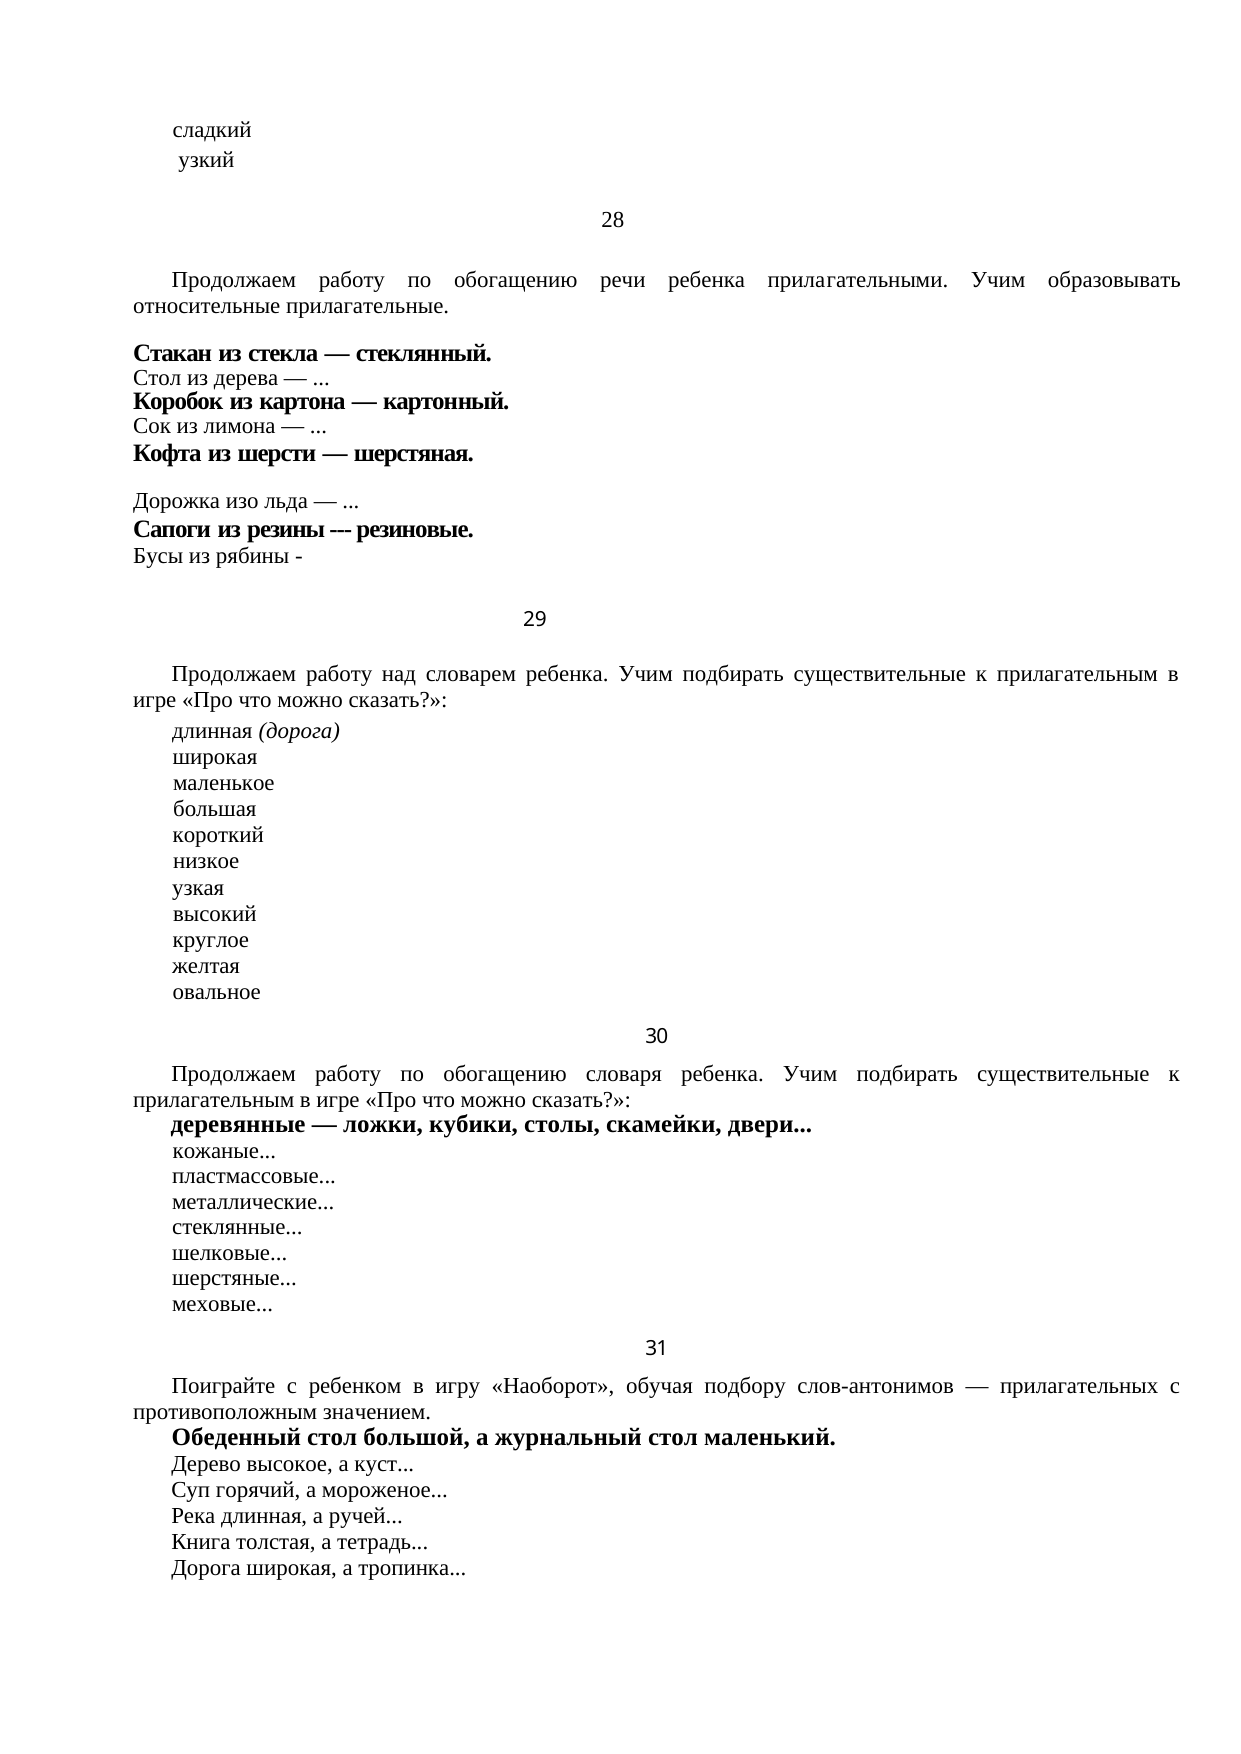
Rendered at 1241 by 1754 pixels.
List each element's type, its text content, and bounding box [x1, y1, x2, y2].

text овальное [172, 978, 1181, 1004]
text 31 [133, 1333, 1181, 1361]
text Сок из лимона — ... [133, 414, 1181, 438]
text Бусы из рябины - [133, 542, 1181, 569]
text кожаные... [172, 1138, 1181, 1163]
text длинная (дорога) [172, 718, 1181, 744]
text 30 [133, 1021, 1181, 1050]
text меховые... [172, 1291, 1181, 1316]
text шерстяные... [172, 1265, 1181, 1291]
text Стол из дерева — ... Коробок из картона — картонный. [133, 367, 1181, 414]
text желтая [172, 952, 1181, 978]
text Продолжаем работу по обогащению словаря ребенка. Учим подбирать существительные к прилагательным в игре «Про что можно сказать?»: [133, 1061, 1181, 1112]
text Продолжаем работу по обогащению речи ребенка прилагательными. Учим образовывать относительные прилагательные. [133, 267, 1181, 319]
text большая [173, 796, 1181, 822]
text пластмассовые... [172, 1163, 1181, 1189]
text Дорожка изо льда — ... Сапоги из резины --- резиновые. [133, 487, 1181, 542]
text короткий [172, 822, 1181, 848]
text широкая [172, 744, 1181, 770]
text стеклянные... [172, 1214, 1181, 1240]
text Кофта из шерсти — шерстяная. [133, 438, 1181, 467]
text узкий [133, 148, 1181, 172]
text Обеденный стол большой, а журнальный стол маленький. [171, 1424, 1181, 1450]
text металлические... [172, 1189, 1181, 1214]
text 28 [133, 208, 1181, 232]
text высокий [173, 900, 1181, 926]
text 29 [133, 604, 1181, 633]
text Поиграйте с ребенком в игру «Наоборот», обучая подбору слов-антонимов — прилагательных с противоположным значением. [133, 1372, 1181, 1424]
text круглое [172, 926, 1181, 952]
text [171, 1450, 893, 1581]
text деревянные — ложки, кубики, столы, скамейки, двери... [170, 1112, 1181, 1138]
text низкое [173, 848, 1181, 874]
text маленькое [173, 770, 1181, 796]
text Продолжаем работу над словарем ребенка. Учим подбирать существительные к прилагательным в игре «Про что можно сказать?»: [133, 660, 1181, 712]
text шелковые... [172, 1240, 1181, 1265]
text сладкий [133, 118, 1181, 142]
text узкая [172, 874, 1181, 900]
text Стакан из стекла — стеклянный. [133, 343, 1181, 367]
